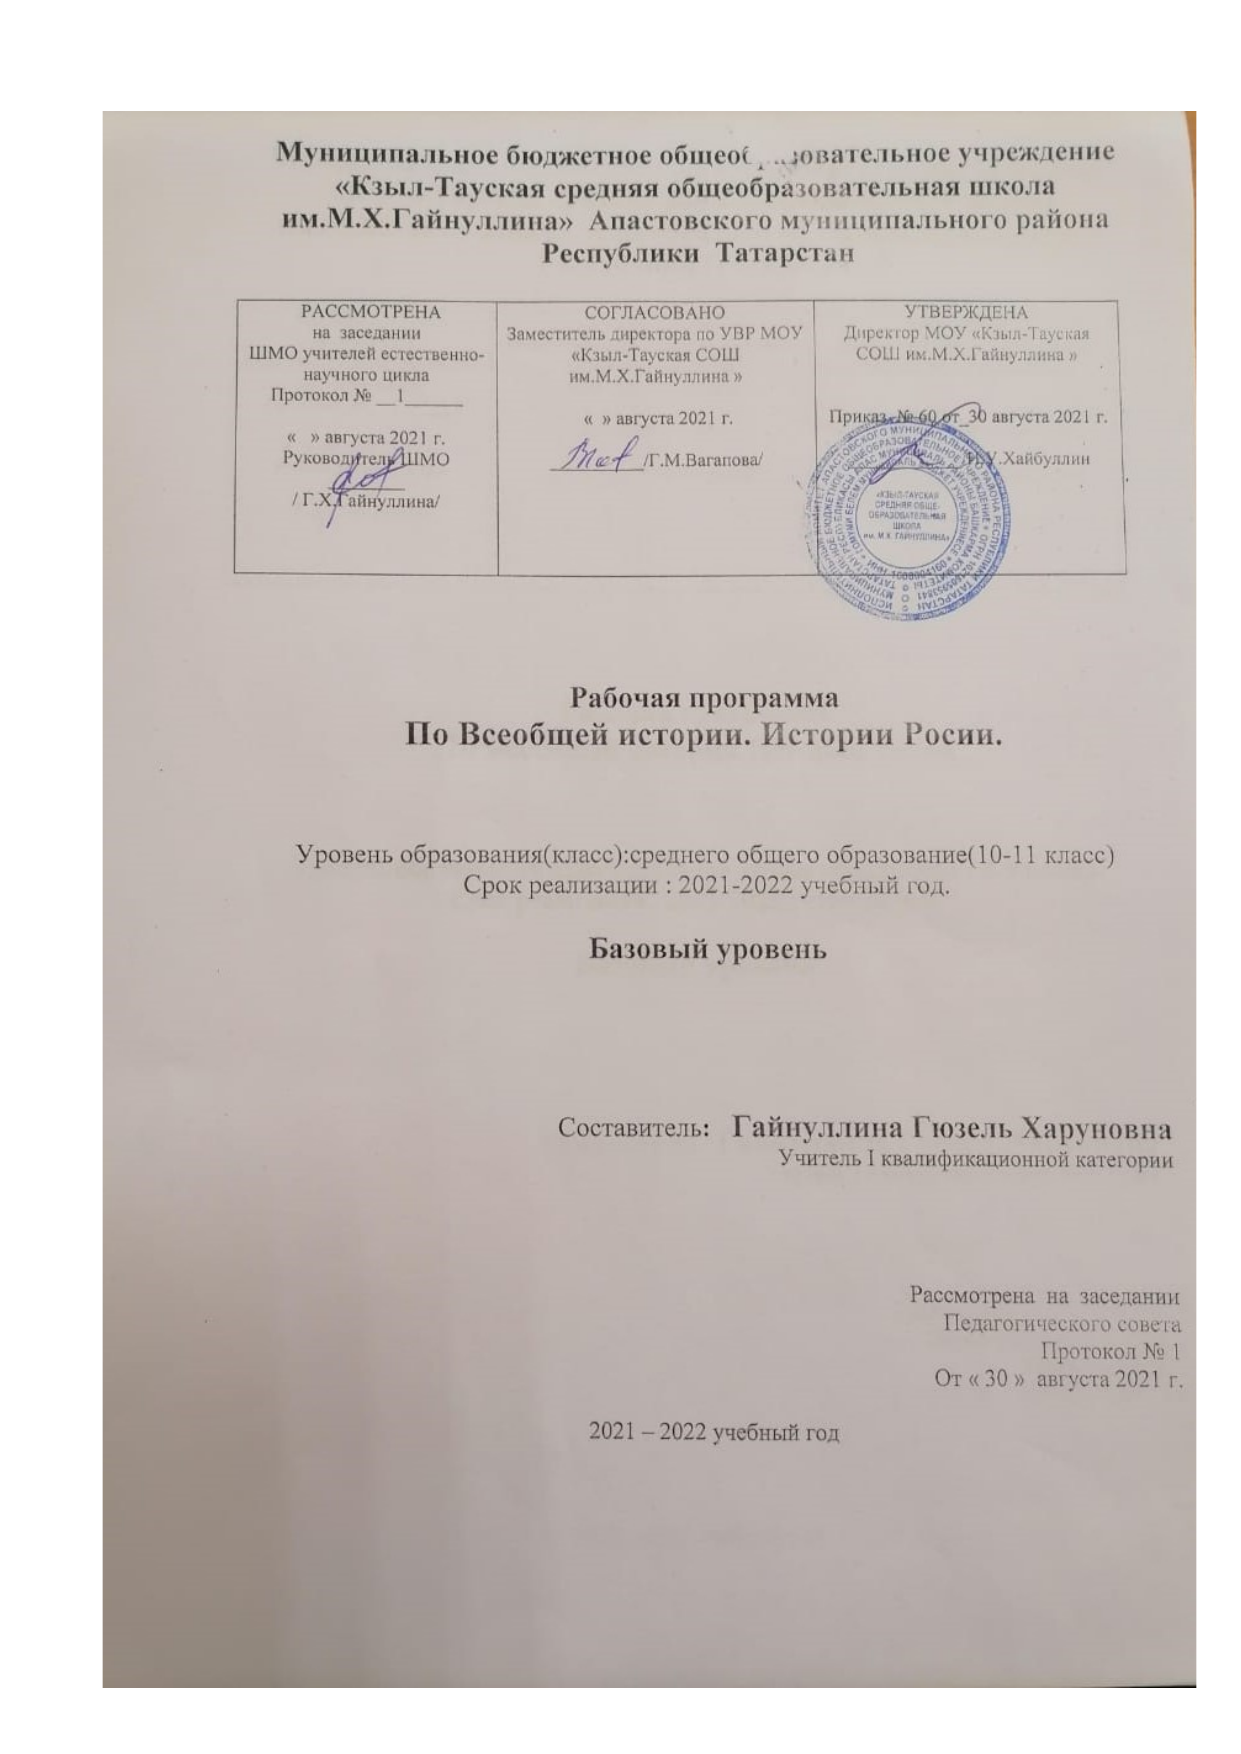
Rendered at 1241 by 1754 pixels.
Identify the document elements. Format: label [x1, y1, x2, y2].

picture [102, 111, 1197, 1688]
